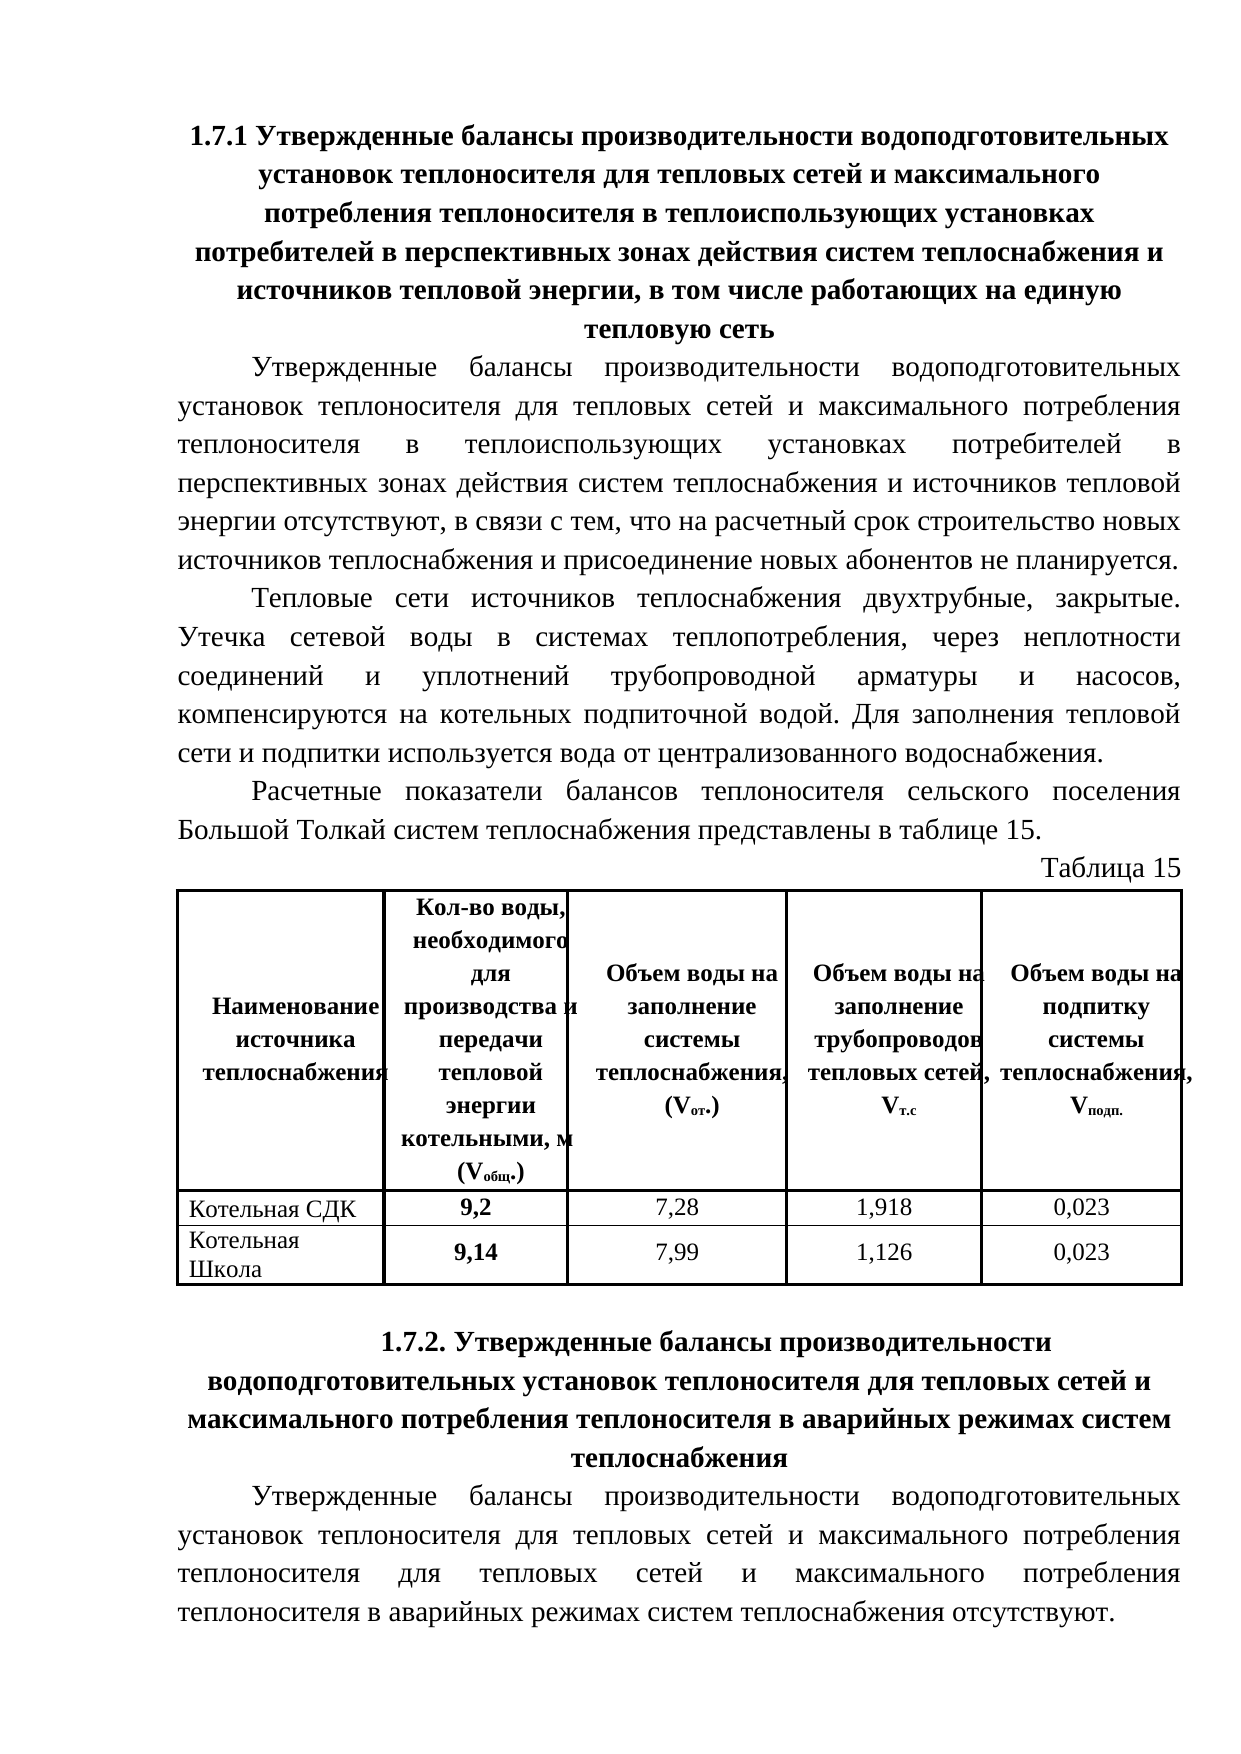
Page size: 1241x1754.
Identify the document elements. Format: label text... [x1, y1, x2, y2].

text Утвержденные балансы производительности водоподготовительных установок теплоносителя для тепловых сетей и максимального потребления теплоносителя в теплоиспользующих установках потребителей в перспективных зонах действия систем теплоснабжения и источников тепловой энергии отсутствуют, в связи с тем, что на расчетный срок строительство новых источников теплоснабжения и присоединение новых абонентов не планируется. [177, 349, 1181, 576]
text Расчетные показатели балансов теплоносителя сельского поселения Большой Толкай систем теплоснабжения представлены в таблице 15. [177, 773, 1181, 845]
table_cell Котельная СДК [179, 1192, 382, 1224]
text Таблица 15 [148, 850, 1181, 884]
table_cell 0,023 [983, 1192, 1180, 1224]
table_cell 1,126 [788, 1226, 980, 1283]
text 1.7.2. Утвержденные балансы производительности водоподготовительных установок теплоносителя для тепловых сетей и максимального потребления теплоносителя в аварийных режимах систем теплоснабжения [177, 1324, 1181, 1473]
table_header Объем воды на подпитку системы теплоснабжения, Vподп. [983, 892, 1180, 1189]
table_cell 9,14 [386, 1226, 566, 1283]
table_header Объем воды на заполнение трубопроводов тепловых сетей, Vт.с [788, 892, 980, 1189]
table_cell 7,99 [569, 1226, 785, 1283]
text Утвержденные балансы производительности водоподготовительных установок теплоносителя для тепловых сетей и максимального потребления теплоносителя для тепловых сетей и максимального потребления теплоносителя в аварийных режимах систем теплоснабжения отсутствуют. [177, 1478, 1181, 1628]
table_cell 7,28 [569, 1192, 785, 1224]
table_cell Котельная Школа [179, 1226, 382, 1283]
text Тепловые сети источников теплоснабжения двухтрубные, закрытые. Утечка сетевой воды в системах теплопотребления, через неплотности соединений и уплотнений трубопроводной арматуры и насосов, компенсируются на котельных подпиточной водой. Для заполнения тепловой сети и подпитки используется вода от централизованного водоснабжения. [177, 581, 1181, 768]
table_header Наименование источника теплоснабжения [179, 892, 382, 1189]
table_cell 0,023 [983, 1226, 1180, 1283]
table_cell 1,918 [788, 1192, 980, 1224]
text 1.7.1 Утвержденные балансы производительности водоподготовительных установок теплоносителя для тепловых сетей и максимального потребления теплоносителя в теплоиспользующих установках потребителей в перспективных зонах действия систем теплоснабжения и источников тепловой энергии, в том числе работающих на единую тепловую сеть [177, 118, 1181, 344]
table_header Кол-во воды, необходимого для производства и передачи тепловой энергии котельными, м3 (Vобщ.) [386, 892, 566, 1189]
table_cell 9,2 [386, 1192, 566, 1224]
table_header Объем воды на заполнение системы теплоснабжения, (Vот.) [569, 892, 785, 1189]
